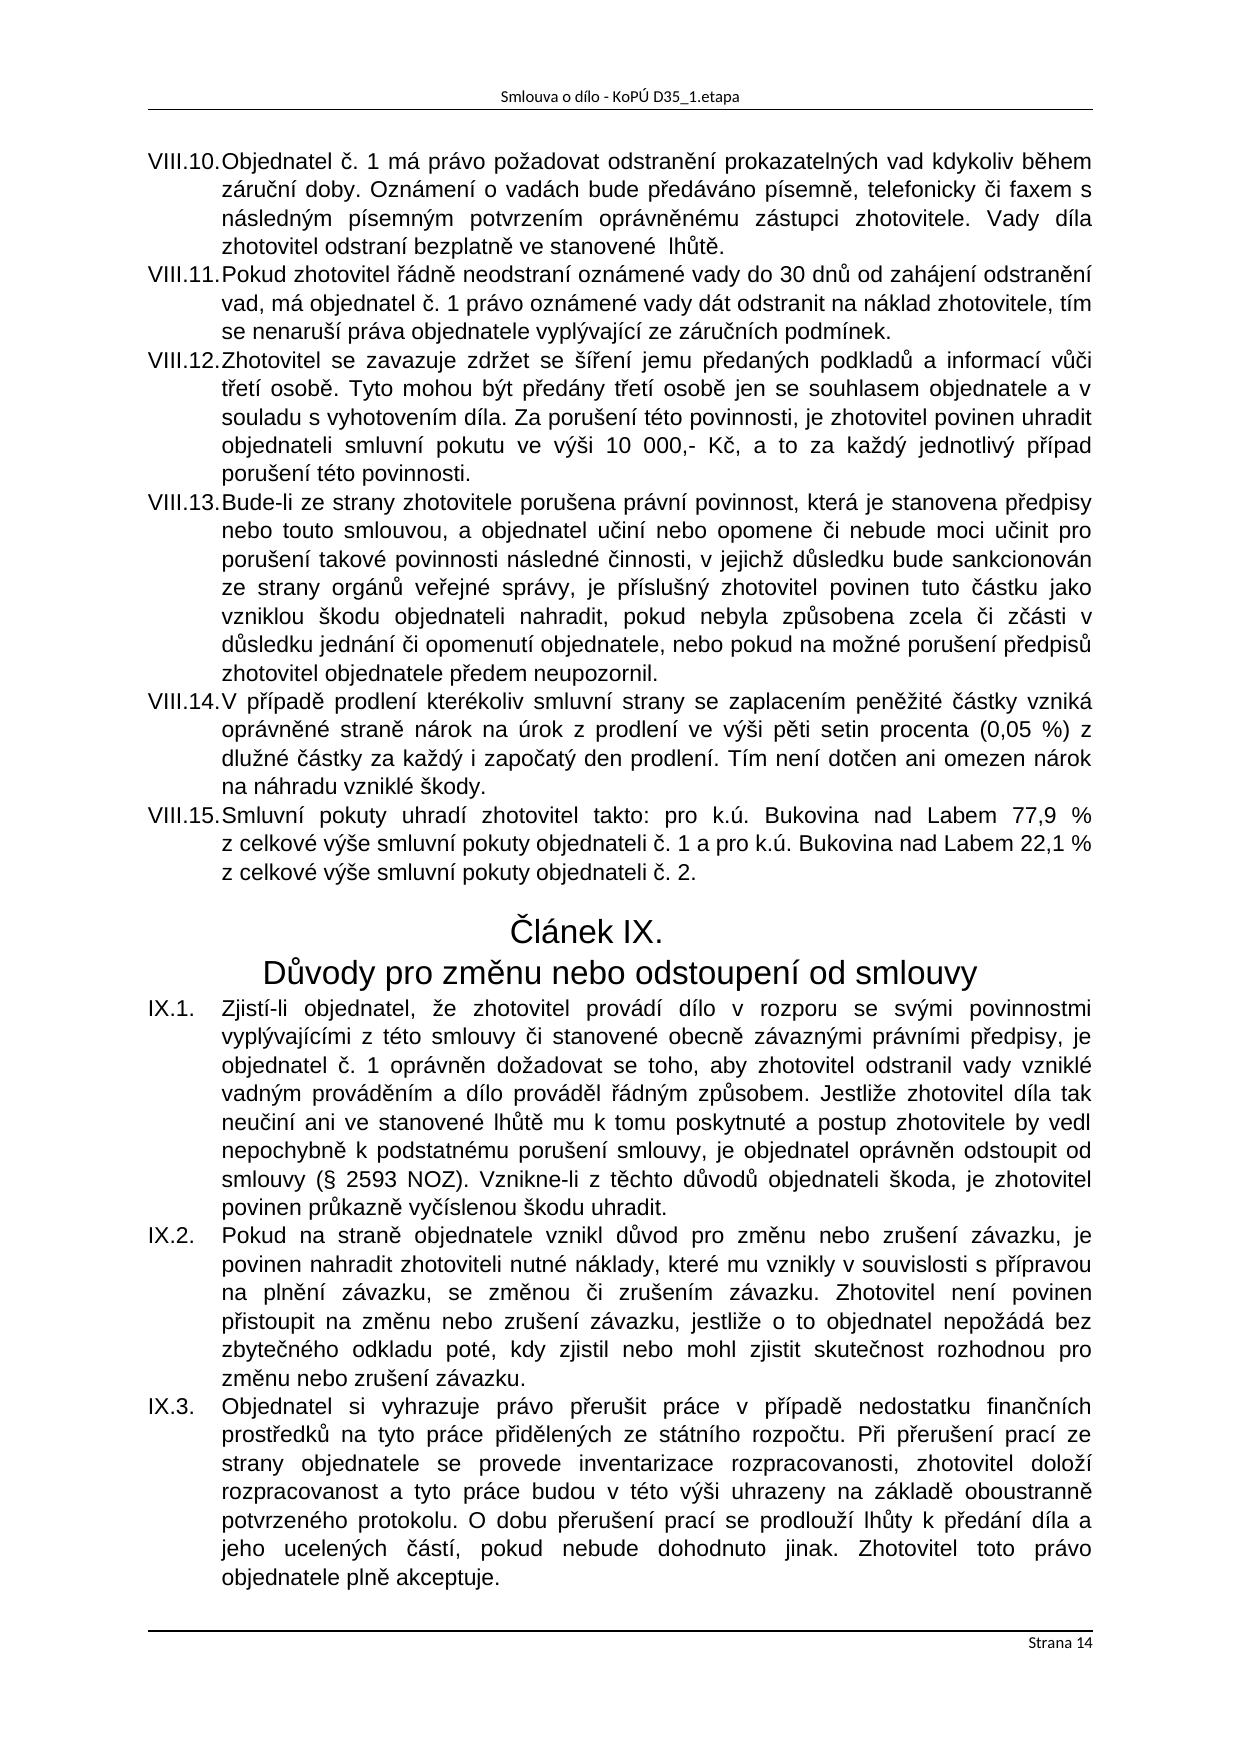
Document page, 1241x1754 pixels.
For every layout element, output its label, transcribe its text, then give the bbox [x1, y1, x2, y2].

list Smluvní pokuty uhradí zhotovitel takto: pro k.ú. Bukovina nad Labem 77,9 % z celkové výše smluvní pokuty objednateli č. 1 a pro k.ú. Bukovina nad Labem 22,1 % z celkové výše smluvní pokuty objednateli č. 2. [148, 802, 1093, 885]
list V případě prodlení kterékoliv smluvní strany se zaplacením peněžité částky vzniká oprávněné straně nárok na úrok z prodlení ve výši pěti setin procenta (0,05 %) z dlužné částky za každý i započatý den prodlení. Tím není dotčen ani omezen nárok na náhradu vzniklé škody. [148, 688, 1093, 799]
list Zhotovitel se zavazuje zdržet se šíření jemu předaných podkladů a informací vůči třetí osobě. Tyto mohou být předány třetí osobě jen se souhlasem objednatele a v souladu s vyhotovením díla. Za porušení této povinnosti, je zhotovitel povinen uhradit objednateli smluvní pokutu ve výši 10 000,- Kč, a to za každý jednotlivý případ porušení této povinnosti. [148, 347, 1093, 487]
list Pokud zhotovitel řádně neodstraní oznámené vady do 30 dnů od zahájení odstranění vad, má objednatel č. 1 právo oznámené vady dát odstranit na náklad zhotovitele, tím se nenaruší práva objednatele vyplývající ze záručních podmínek. [148, 261, 1093, 344]
list Pokud na straně objednatele vznikl důvod pro změnu nebo zrušení závazku, je povinen nahradit zhotoviteli nutné náklady, které mu vznikly v souvislosti s přípravou na plnění závazku, se změnou či zrušením závazku. Zhotovitel není povinen přistoupit na změnu nebo zrušení závazku, jestliže o to objednatel nepožádá bez zbytečného odkladu poté, kdy zjistil nebo mohl zjistit skutečnost rozhodnou pro změnu nebo zrušení závazku. [148, 1222, 1093, 1391]
list Objednatel si vyhrazuje právo přerušit práce v případě nedostatku finančních prostředků na tyto práce přidělených ze státního rozpočtu. Při přerušení prací ze strany objednatele se provede inventarizace rozpracovanosti, zhotovitel doloží rozpracovanost a tyto práce budou v této výši uhrazeny na základě oboustranně potvrzeného protokolu. O dobu přerušení prací se prodlouží lhůty k předání díla a jeho ucelených částí, pokud nebude dohodnuto jinak. Zhotovitel toto právo objednatele plně akceptuje. [148, 1393, 1093, 1590]
list Zjistí-li objednatel, že zhotovitel provádí dílo v rozporu se svými povinnostmi vyplývajícími z této smlouvy či stanovené obecně závaznými právními předpisy, je objednatel č. 1 oprávněn dožadovat se toho, aby zhotovitel odstranil vady vzniklé vadným prováděním a dílo prováděl řádným způsobem. Jestliže zhotovitel díla tak neučiní ani ve stanovené lhůtě mu k tomu poskytnuté a postup zhotovitele by vedl nepochybně k podstatnému porušení smlouvy, je objednatel oprávněn odstoupit od smlouvy (§ 2593 NOZ). Vznikne-li z těchto důvodů objednateli škoda, je zhotovitel povinen průkazně vyčíslenou škodu uhradit. [148, 995, 1093, 1220]
list Bude-li ze strany zhotovitele porušena právní povinnost, která je stanovena předpisy nebo touto smlouvou, a objednatel učiní nebo opomene či nebude moci učinit pro porušení takové povinnosti následné činnosti, v jejichž důsledku bude sankcionován ze strany orgánů veřejné správy, je příslušný zhotovitel povinen tuto částku jako vzniklou škodu objednateli nahradit, pokud nebyla způsobena zcela či zčásti v důsledku jednání či opomenutí objednatele, nebo pokud na možné porušení předpisů zhotovitel objednatele předem neupozornil. [148, 489, 1093, 686]
list Objednatel č. 1 má právo požadovat odstranění prokazatelných vad kdykoliv během záruční doby. Oznámení o vadách bude předáváno písemně, telefonicky či faxem s následným písemným potvrzením oprávněnému zástupci zhotovitele. Vady díla zhotovitel odstraní bezplatně ve stanovené lhůtě. [148, 148, 1093, 259]
subtitle Důvody pro změnu nebo odstoupení od smlouvy [148, 912, 1093, 992]
